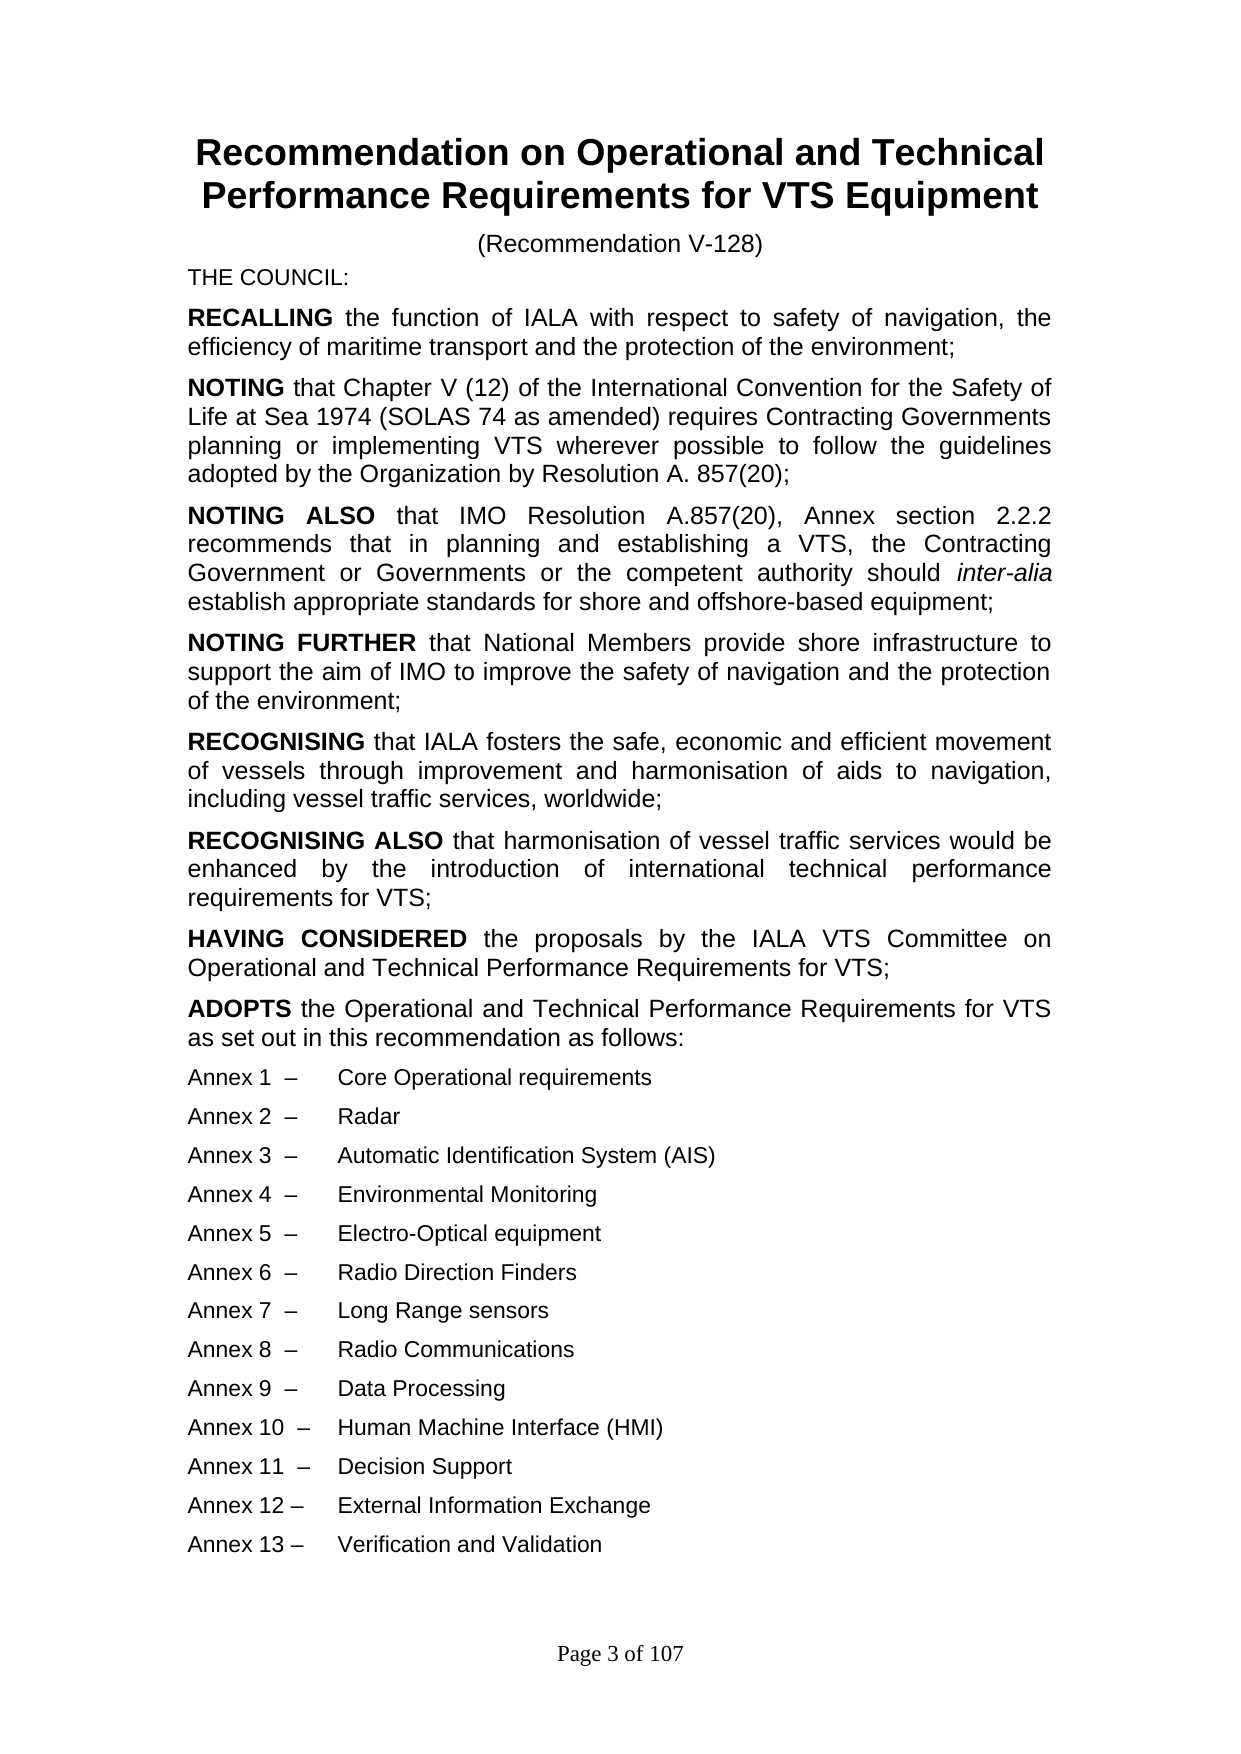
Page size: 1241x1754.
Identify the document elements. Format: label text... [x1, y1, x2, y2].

text Annex 9 – Data Processing [187, 1375, 1053, 1402]
text Annex 1 – Core Operational requirements [187, 1064, 1053, 1091]
text Annex 11 – Decision Support [187, 1453, 1053, 1479]
text Annex 6 – Radio Direction Finders [187, 1259, 1053, 1285]
text Annex 4 – Environmental Monitoring [187, 1181, 1053, 1207]
text Annex 3 – Automatic Identification System (AIS) [187, 1142, 1053, 1168]
text Annex 12 – External Information Exchange [187, 1492, 1053, 1518]
text Annex 2 – Radar [187, 1103, 1053, 1129]
text RECALLING the function of IALA with respect to safety of navigation, the efficiency of maritime transport and the protection of the environment; [187, 303, 1053, 361]
text Annex 5 – Electro-Optical equipment [187, 1220, 1053, 1246]
text Annex 7 – Long Range sensors [187, 1297, 1053, 1324]
text RECOGNISING ALSO that harmonisation of vessel traffic services would be enhanced by the introduction of international technical performance requirements for VTS; [187, 826, 1053, 912]
text NOTING ALSO that IMO Resolution A.857(20), Annex section 2.2.2 recommends that in planning and establishing a VTS, the Contracting Government or Governments or the competent authority should inter-alia establish appropriate standards for shore and offshore-based equipment; [187, 501, 1053, 616]
text ADOPTS the Operational and Technical Performance Requirements for VTS as set out in this recommendation as follows: [187, 994, 1053, 1052]
subtitle (Recommendation V-128) [187, 229, 1053, 258]
text HAVING CONSIDERED the proposals by the IALA VTS Committee on Operational and Technical Performance Requirements for VTS; [187, 924, 1053, 982]
text Recommendation on Operational and Technical Performance Requirements for VTS Equipment [187, 131, 1053, 217]
text Annex 10 – Human Machine Interface (HMI) [187, 1414, 1053, 1440]
text NOTING that Chapter V (12) of the International Convention for the Safety of Life at Sea 1974 (SOLAS 74 as amended) requires Contracting Governments planning or implementing VTS wherever possible to follow the guidelines adopted by the Organization by Resolution A. 857(20); [187, 373, 1053, 488]
text Annex 8 – Radio Communications [187, 1336, 1053, 1363]
text Annex 13 – Verification and Validation [187, 1531, 1053, 1557]
text THE COUNCIL: [187, 264, 1053, 291]
text NOTING FURTHER that National Members provide shore infrastructure to support the aim of IMO to improve the safety of navigation and the protection of the environment; [187, 628, 1053, 714]
text RECOGNISING that IALA fosters the safe, economic and efficient movement of vessels through improvement and harmonisation of aids to navigation, including vessel traffic services, worldwide; [187, 727, 1053, 813]
